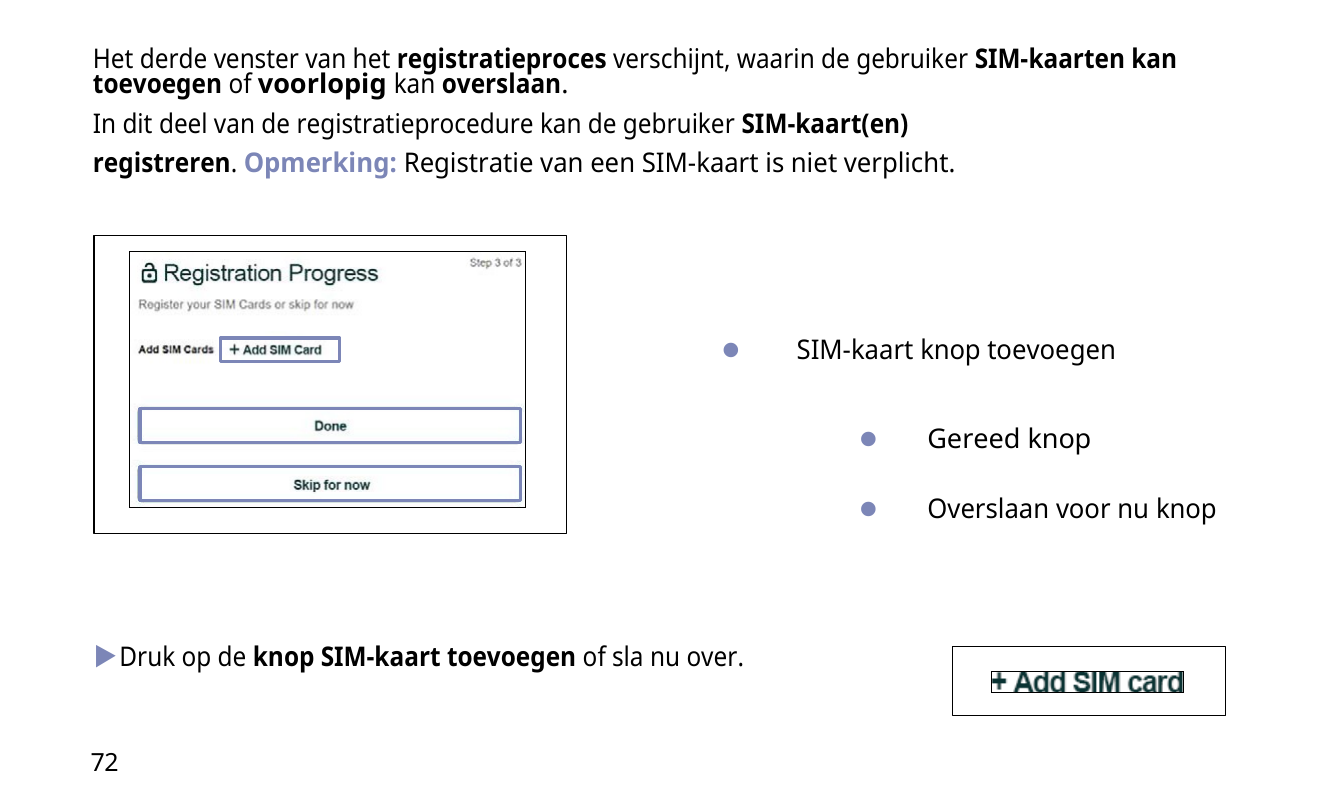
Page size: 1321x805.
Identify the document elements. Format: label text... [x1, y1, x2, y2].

list SIM-kaart knop toevoegen [27, 330, 1116, 367]
picture [130, 367, 525, 507]
picture [130, 252, 525, 330]
list Druk op de knop SIM-kaart toevoegen of sla nu over. [93, 638, 1258, 675]
text Het derde venster van het registratieproces verschijnt, waarin de gebruiker SIM-kaarten kan toevoegen of voorlopig kan overslaan. [93, 46, 1232, 101]
text In dit deel van de registratieprocedure kan de gebruiker SIM-kaart(en) registreren. Opmerking: Registratie van een SIM-kaart is niet verplicht. [93, 105, 973, 180]
list Gereed knop [859, 419, 1258, 456]
list Overslaan voor nu knop [859, 490, 1258, 527]
picture [992, 675, 1183, 692]
